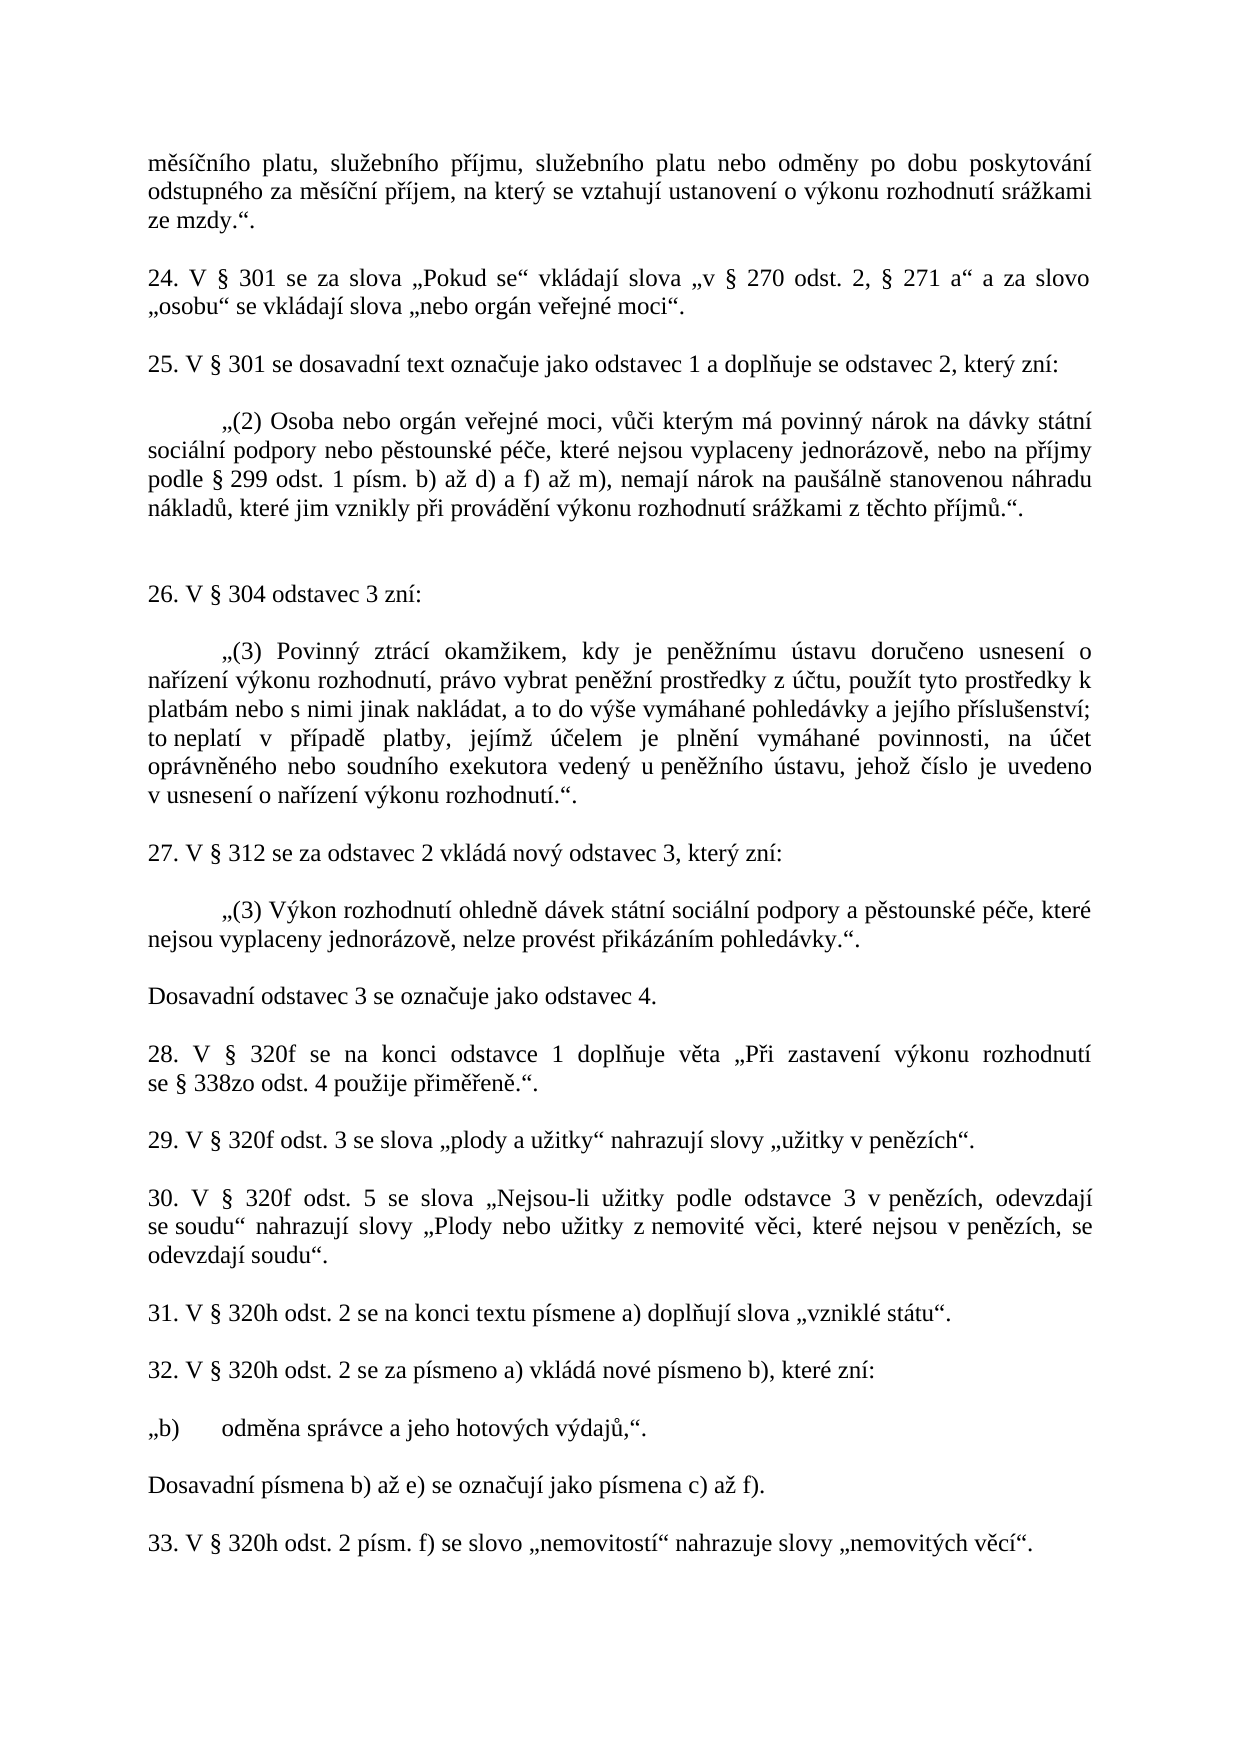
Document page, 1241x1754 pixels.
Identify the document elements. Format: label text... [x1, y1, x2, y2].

text 29. V § 320f odst. 3 se slova „plody a užitky“ nahrazují slovy „užitky v penězích“. [148, 1125, 1093, 1154]
text 32. V § 320h odst. 2 se za písmeno a) vkládá nové písmeno b), které zní: [148, 1355, 1093, 1384]
text 27. V § 312 se za odstavec 2 vkládá nový odstavec 3, který zní: [148, 838, 1093, 866]
text 25. V § 301 se dosavadní text označuje jako odstavec 1 a doplňuje se odstavec 2, který zní: [148, 349, 1093, 378]
text Dosavadní odstavec 3 se označuje jako odstavec 4. [148, 981, 1093, 1010]
text Dosavadní písmena b) až e) se označují jako písmena c) až f). [148, 1470, 1093, 1499]
text „(2) Osoba nebo orgán veřejné moci, vůči kterým má povinný nárok na dávky státní sociální podpory nebo pěstounské péče, které nejsou vyplaceny jednorázově, nebo na příjmy podle § 299 odst. 1 písm. b) až d) a f) až m), nemají nárok na paušálně stanovenou náhradu nákladů, které jim vznikly při provádění výkonu rozhodnutí srážkami z těchto příjmů.“. [148, 406, 1093, 521]
text 28. V § 320f se na konci odstavce 1 doplňuje věta „Při zastavení výkonu rozhodnutí se § 338zo odst. 4 použije přiměřeně.“. [148, 1039, 1093, 1096]
text 31. V § 320h odst. 2 se na konci textu písmene a) doplňují slova „vzniklé státu“. [148, 1298, 1093, 1326]
text 30. V § 320f odst. 5 se slova „Nejsou-li užitky podle odstavce 3 v penězích, odevzdají se soudu“ nahrazují slovy „Plody nebo užitky z nemovité věci, které nejsou v penězích, se odevzdají soudu“. [148, 1183, 1093, 1269]
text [148, 148, 1093, 234]
text 26. V § 304 odstavec 3 zní: [148, 579, 1093, 608]
text 24. V § 301 se za slova „Pokud se“ vkládají slova „v § 270 odst. 2, § 271 a“ a za slovo „osobu“ se vkládají slova „nebo orgán veřejné moci“. [148, 263, 1093, 320]
text 33. V § 320h odst. 2 písm. f) se slovo „nemovitostí“ nahrazuje slovy „nemovitých věcí“. [148, 1528, 1093, 1556]
text „(3) Povinný ztrácí okamžikem, kdy je peněžnímu ústavu doručeno usnesení o nařízení výkonu rozhodnutí, právo vybrat peněžní prostředky z účtu, použít tyto prostředky k platbám nebo s nimi jinak nakládat, a to do výše vymáhané pohledávky a jejího příslušenství; to neplatí v případě platby, jejímž účelem je plnění vymáhané povinnosti, na účet oprávněného nebo soudního exekutora vedený u peněžního ústavu, jehož číslo je uvedeno v usnesení o nařízení výkonu rozhodnutí.“. [148, 636, 1093, 809]
text „(3) Výkon rozhodnutí ohledně dávek státní sociální podpory a pěstounské péče, které nejsou vyplaceny jednorázově, nelze provést přikázáním pohledávky.“. [148, 895, 1093, 953]
text „b) odměna správce a jeho hotových výdajů,“. [148, 1413, 1093, 1441]
